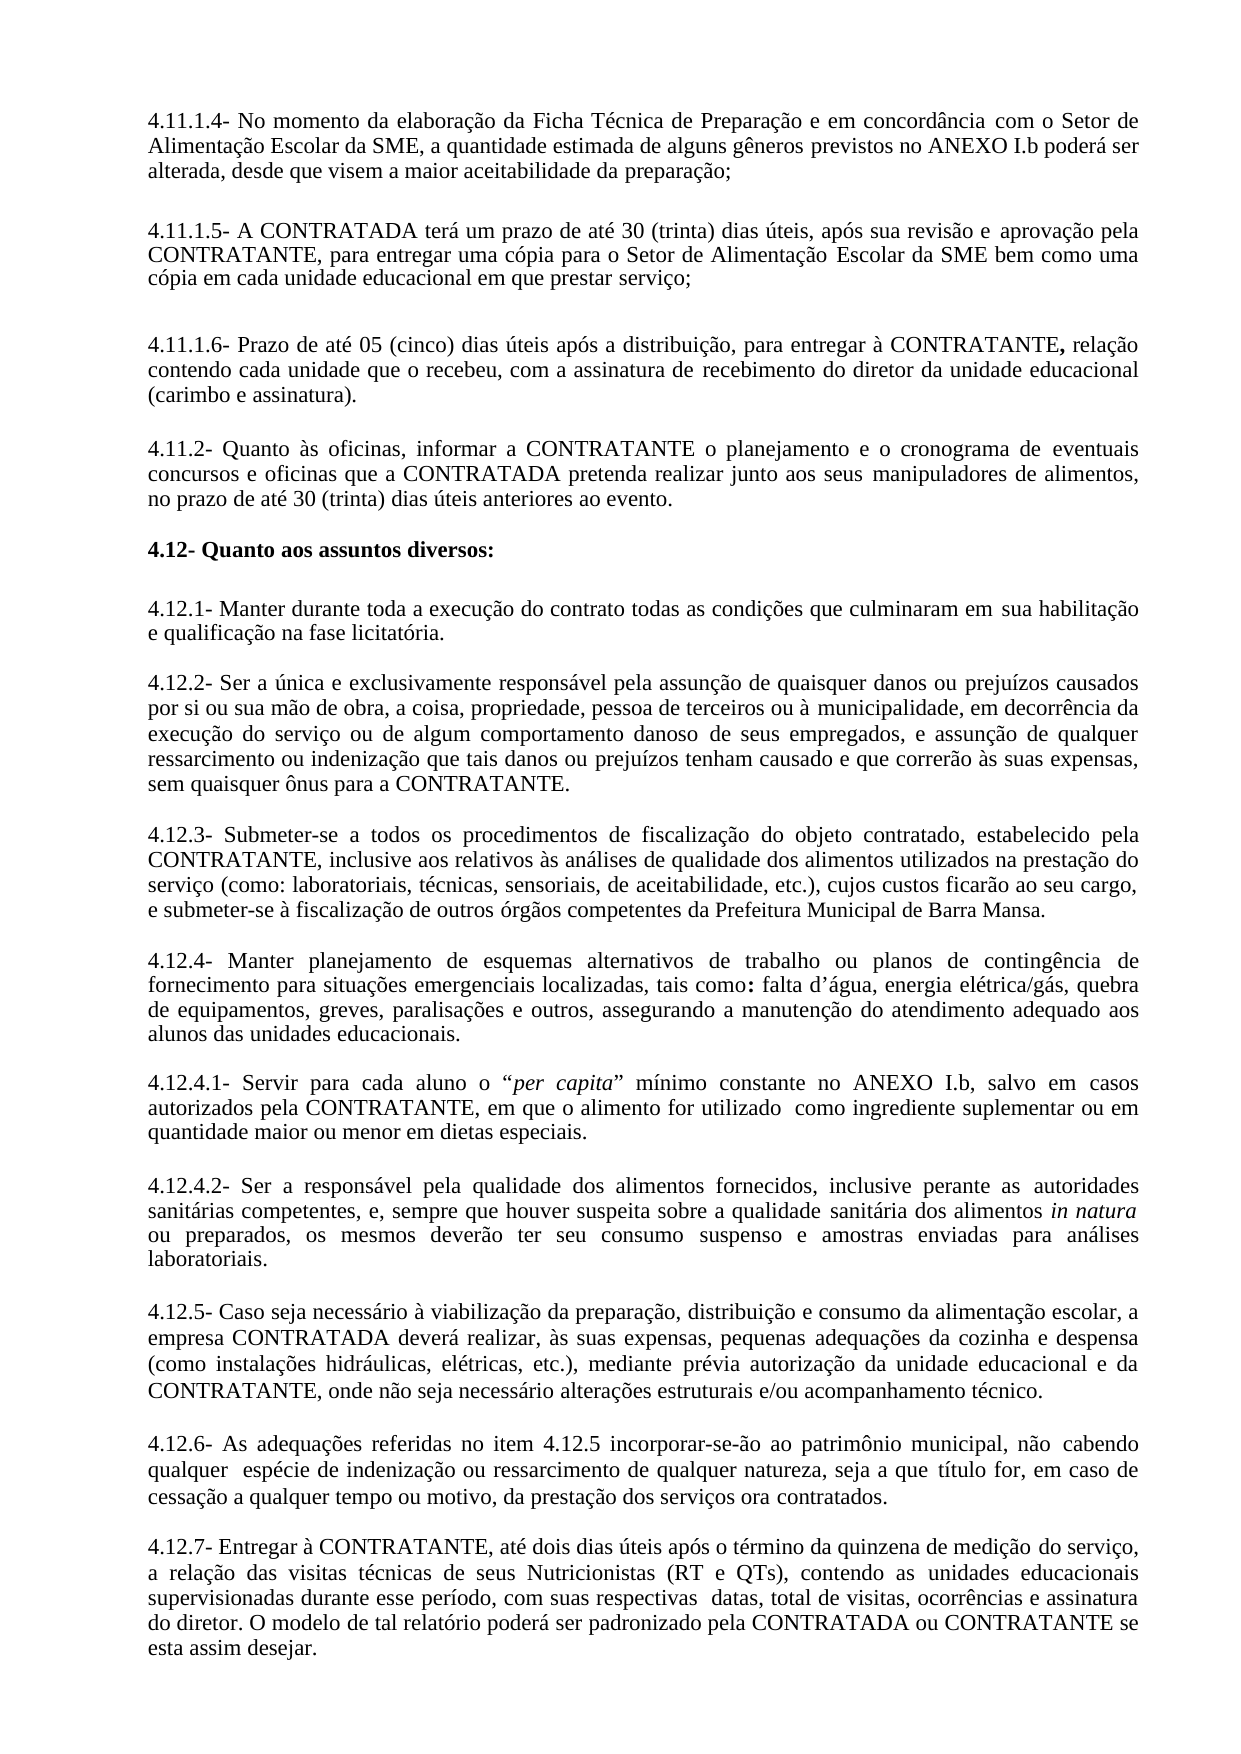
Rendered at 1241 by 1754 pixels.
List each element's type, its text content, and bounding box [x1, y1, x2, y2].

text 4.12.5- Caso seja necessário à viabilização da preparação, distribuição e consumo da alimentação escolar, a empresa CONTRATADA deverá realizar, às suas expensas, pequenas adequações da cozinha e despensa (como instalações hidráulicas, elétricas, etc.), mediante prévia autorização da unidade educacional e da CONTRATANTE, onde não seja necessário alterações estruturais e/ou acompanhamento técnico. [148, 1298, 1139, 1403]
text 4.12.4.2- Ser a responsável pela qualidade dos alimentos fornecidos, inclusive perante as autoridades sanitárias competentes, e, sempre que houver suspeita sobre a qualidade sanitária dos alimentos in natura ou preparados, os mesmos deverão ter seu consumo suspenso e amostras enviadas para análises laboratoriais. [148, 1175, 1139, 1272]
text 4.12.1- Manter durante toda a execução do contrato todas as condições que culminaram em sua habilitação e qualificação na fase licitatória. [148, 597, 1139, 645]
text 4.12.2- Ser a única e exclusivamente responsável pela assunção de quaisquer danos ou prejuízos causados por si ou sua mão de obra, a coisa, propriedade, pessoa de terceiros ou à municipalidade, em decorrência da execução do serviço ou de algum comportamento danoso de seus empregados, e assunção de qualquer ressarcimento ou indenização que tais danos ou prejuízos tenham causado e que correrão às suas expensas, sem quaisquer ônus para a CONTRATANTE. [148, 670, 1139, 797]
text 4.12.4.1- Servir para cada aluno o “per capita” mínimo constante no ANEXO I.b, salvo em casos autorizados pela CONTRATANTE, em que o alimento for utilizado como ingrediente suplementar ou em quantidade maior ou menor em dietas especiais. [148, 1071, 1139, 1144]
text 4.12.3- Submeter-se a todos os procedimentos de fiscalização do objeto contratado, estabelecido pela CONTRATANTE, inclusive aos relativos às análises de qualidade dos alimentos utilizados na prestação do serviço (como: laboratoriais, técnicas, sensoriais, de aceitabilidade, etc.), cujos custos ficarão ao seu cargo, e submeter-se à fiscalização de outros órgãos competentes da Prefeitura Municipal de Barra Mansa. [148, 822, 1139, 922]
text 4.11.2- Quanto às oficinas, informar a CONTRATANTE o planejamento e o cronograma de eventuais concursos e oficinas que a CONTRATADA pretenda realizar junto aos seus manipuladores de alimentos, no prazo de até 30 (trinta) dias úteis anteriores ao evento. [148, 436, 1139, 511]
text 4.12- Quanto aos assuntos diversos: [148, 536, 1139, 562]
text 4.12.6- As adequações referidas no item 4.12.5 incorporar-se-ão ao patrimônio municipal, não cabendo qualquer espécie de indenização ou ressarcimento de qualquer natureza, seja a que título for, em caso de cessação a qualquer tempo ou motivo, da prestação dos serviços ora contratados. [148, 1430, 1139, 1509]
text 4.11.1.4- No momento da elaboração da Ficha Técnica de Preparação e em concordância com o Setor de Alimentação Escolar da SME, a quantidade estimada de alguns gêneros previstos no ANEXO I.b poderá ser alterada, desde que visem a maior aceitabilidade da preparação; [148, 108, 1139, 183]
text 4.12.4- Manter planejamento de esquemas alternativos de trabalho ou planos de contingência de fornecimento para situações emergenciais localizadas, tais como: falta d’água, energia elétrica/gás, quebra de equipamentos, greves, paralisações e outros, assegurando a manutenção do atendimento adequado aos alunos das unidades educacionais. [148, 948, 1139, 1047]
text 4.11.1.6- Prazo de até 05 (cinco) dias úteis após a distribuição, para entregar à CONTRATANTE, relação contendo cada unidade que o recebeu, com a assinatura de recebimento do diretor da unidade educacional (carimbo e assinatura). [148, 332, 1139, 407]
text 4.11.1.5- A CONTRATADA terá um prazo de até 30 (trinta) dias úteis, após sua revisão e aprovação pela CONTRATANTE, para entregar uma cópia para o Setor de Alimentação Escolar da SME bem como uma cópia em cada unidade educacional em que prestar serviço; [148, 219, 1139, 291]
text 4.12.7- Entregar à CONTRATANTE, até dois dias úteis após o término da quinzena de medição do serviço, a relação das visitas técnicas de seus Nutricionistas (RT e QTs), contendo as unidades educacionais supervisionadas durante esse período, com suas respectivas datas, total de visitas, ocorrências e assinatura do diretor. O modelo de tal relatório poderá ser padronizado pela CONTRATADA ou CONTRATANTE se esta assim desejar. [148, 1535, 1139, 1660]
